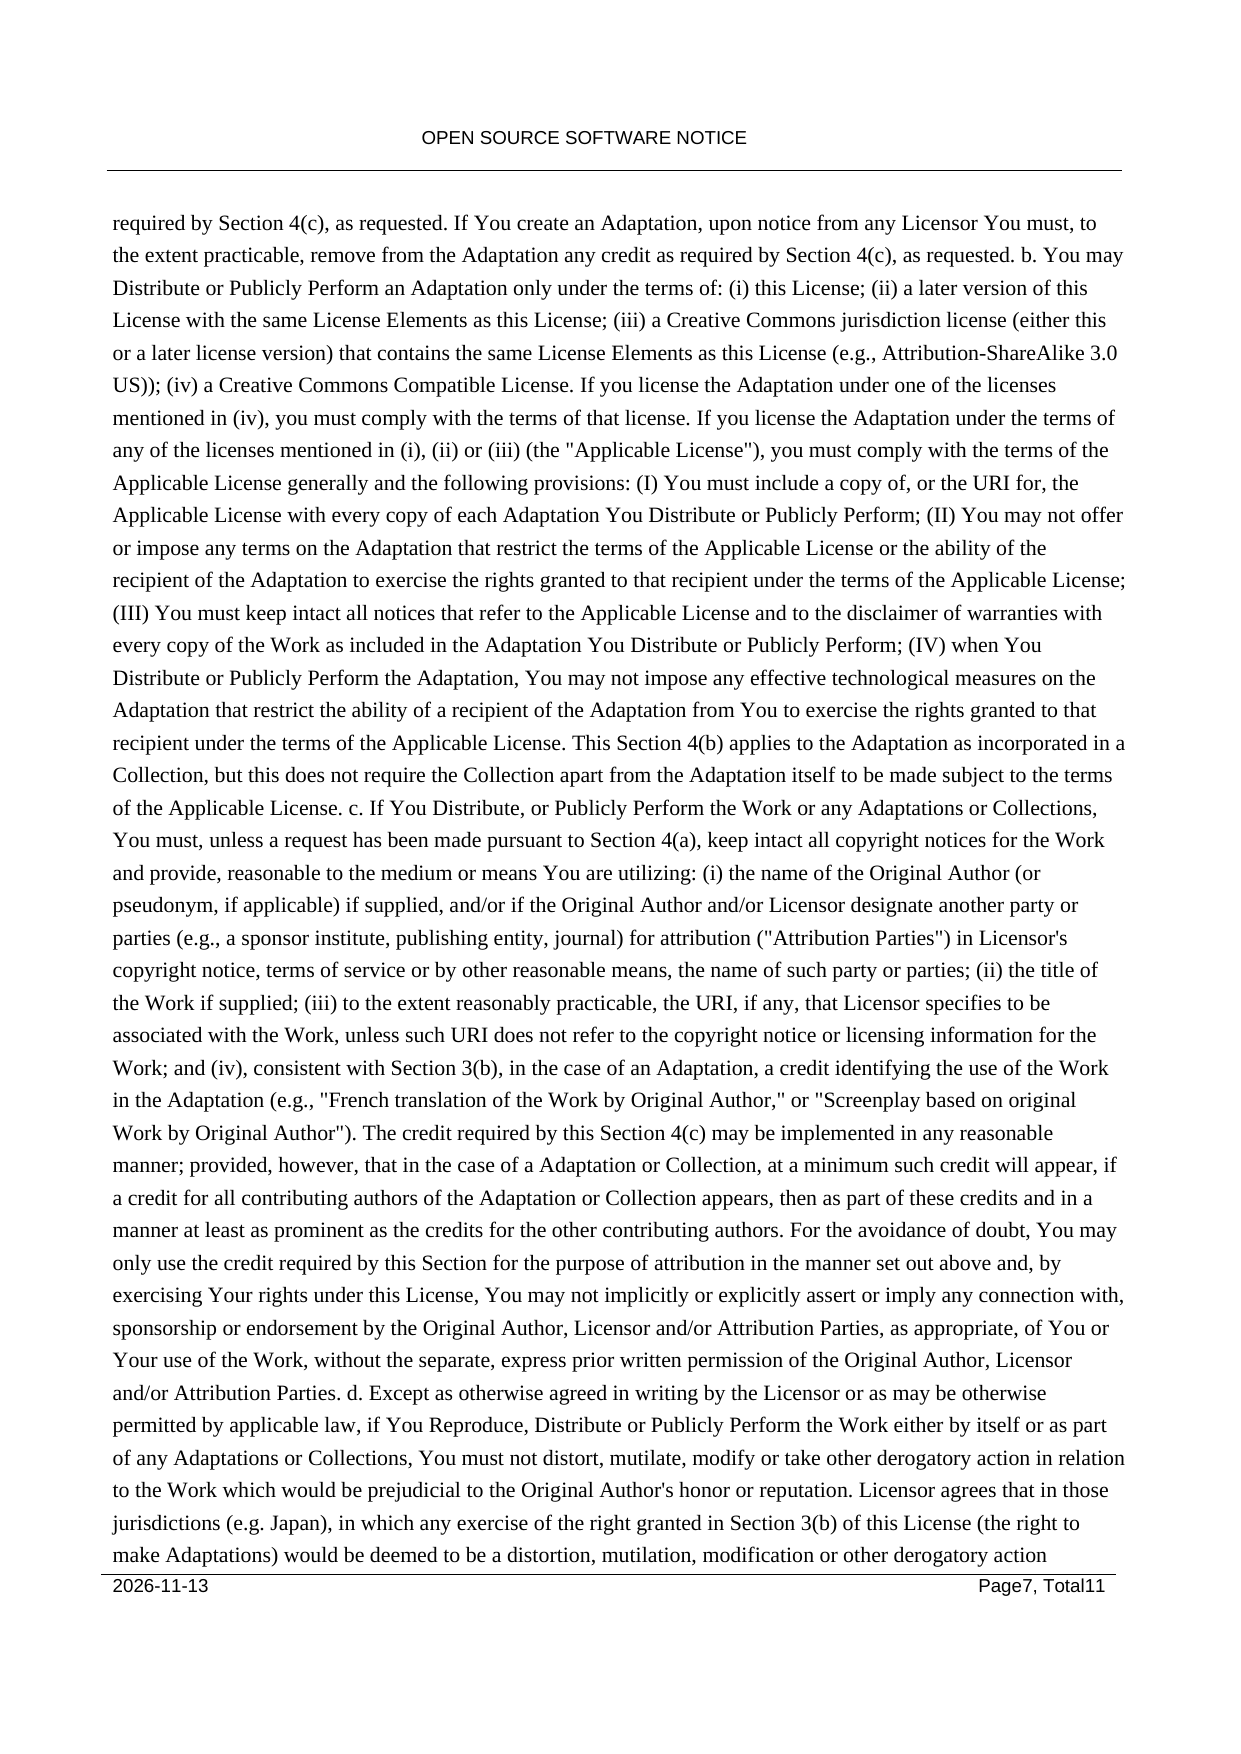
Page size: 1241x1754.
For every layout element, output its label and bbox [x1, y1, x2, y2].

text [112, 206, 1128, 1571]
